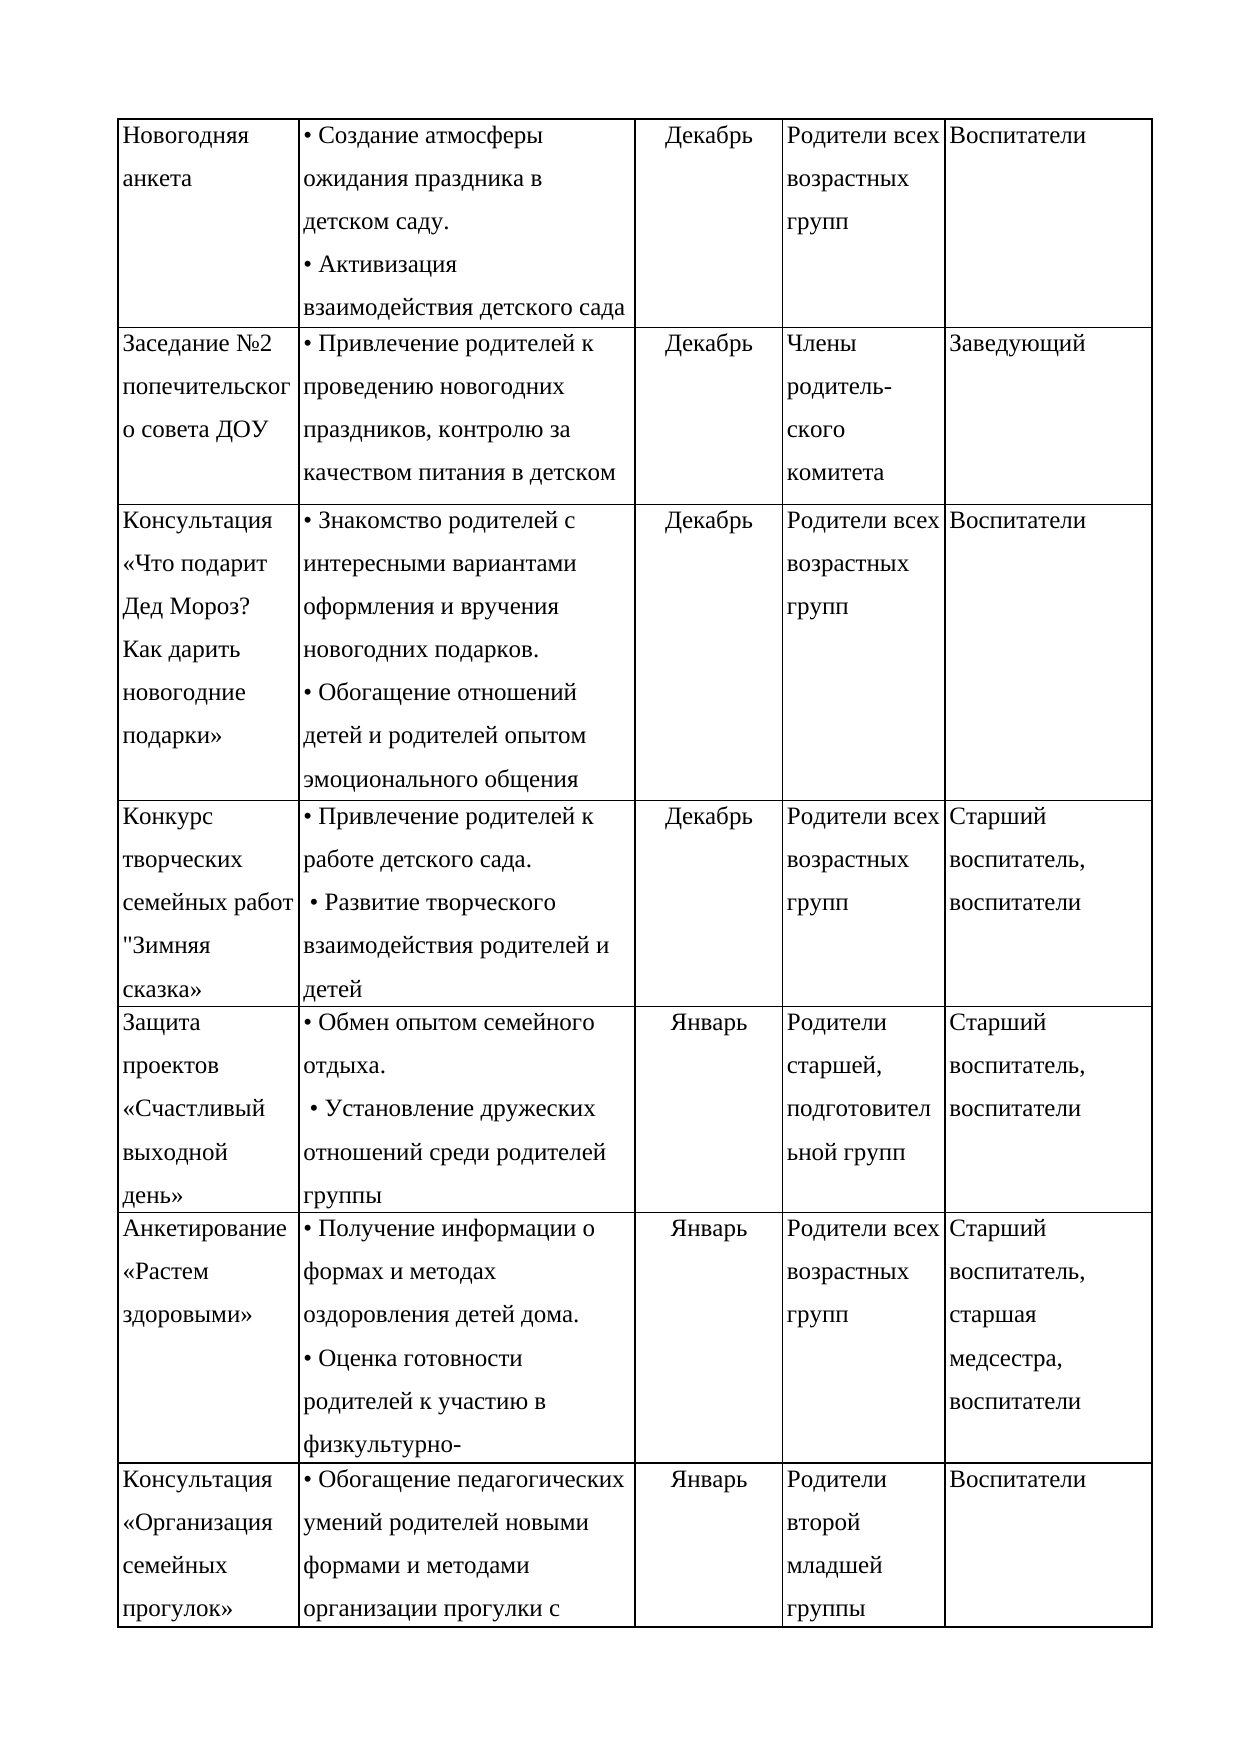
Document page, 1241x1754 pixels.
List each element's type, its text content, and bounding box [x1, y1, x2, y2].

table_cell Январь [636, 1007, 782, 1212]
table_cell Родители всех возрастных групп [783, 801, 944, 1006]
table_cell • Получение информации о формах и методах оздоровления детей дома. • Оценка готовности родителей к участию в физкультурно-оздоровительной работе ДОУ [300, 1213, 634, 1462]
table_cell • Создание атмосферы ожидания праздника в детском саду. • Активизация взаимодействия детского сада и родителей при подготовке к Новому году [300, 120, 634, 326]
table_cell Январь [636, 1213, 782, 1462]
table_cell Родители всех возрастных групп [783, 1213, 944, 1462]
table_cell • Обогащение педагогических умений родителей новыми формами и методами организации прогулки с ребенком [300, 1464, 634, 1626]
table_cell Заведующий [946, 328, 1151, 503]
table_cell Конкурс творческих семейных работ "Зимняя сказка» [119, 801, 298, 1006]
table_cell Декабрь [636, 328, 782, 503]
table_cell • Привлечение родителей к работе детского сада. • Развитие творческого взаимодействия родителей и детей [300, 801, 634, 1006]
table_cell Старший воспитатель, воспитатели [946, 1007, 1151, 1212]
table_cell Члены родительского комитета ДОУ [783, 328, 944, 503]
table_cell Декабрь [636, 801, 782, 1006]
table_cell Родители второй младшей группы [783, 1464, 944, 1626]
table_cell Январь [636, 1464, 782, 1626]
table_cell Заседание №2 попечительского совета ДОУ [119, 328, 298, 503]
table_cell • Знакомство родителей с интересными вариантами оформления и вручения новогодних подарков. • Обогащение отношений детей и родителей опытом эмоционального общения [300, 505, 634, 800]
table_cell Старший воспитатель, воспитатели [946, 801, 1151, 1006]
table_cell Новогодняя анкета [119, 120, 298, 326]
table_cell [783, 120, 944, 326]
table_cell Воспитатели [946, 120, 1151, 326]
table_cell Родители всех возрастных групп [783, 505, 944, 800]
table_cell Старший воспитатель, старшая медсестра, воспитатели [946, 1213, 1151, 1462]
table_cell Анкетирование «Растем здоровыми» [119, 1213, 298, 1462]
table_cell Воспитатели [946, 1464, 1151, 1626]
table_cell Консультация «Что подарит Дед Мороз? Как дарить новогодние подарки» [119, 505, 298, 800]
table_cell • Обмен опытом семейного отдыха. • Установление дружеских отношений среди родителей группы [300, 1007, 634, 1212]
table_cell Родители старшей, подготовительной групп [783, 1007, 944, 1212]
table_cell Консультация «Организация семейных прогулок» [119, 1464, 298, 1626]
table_cell Декабрь [636, 120, 782, 326]
table_cell Воспитатели [946, 505, 1151, 800]
table_cell Декабрь [636, 505, 782, 800]
table_cell Защита проектов «Счастливый выходной день» [119, 1007, 298, 1212]
table_cell • Привлечение родителей к проведению новогодних праздников, контролю за качеством питания в детском саду [300, 328, 634, 503]
